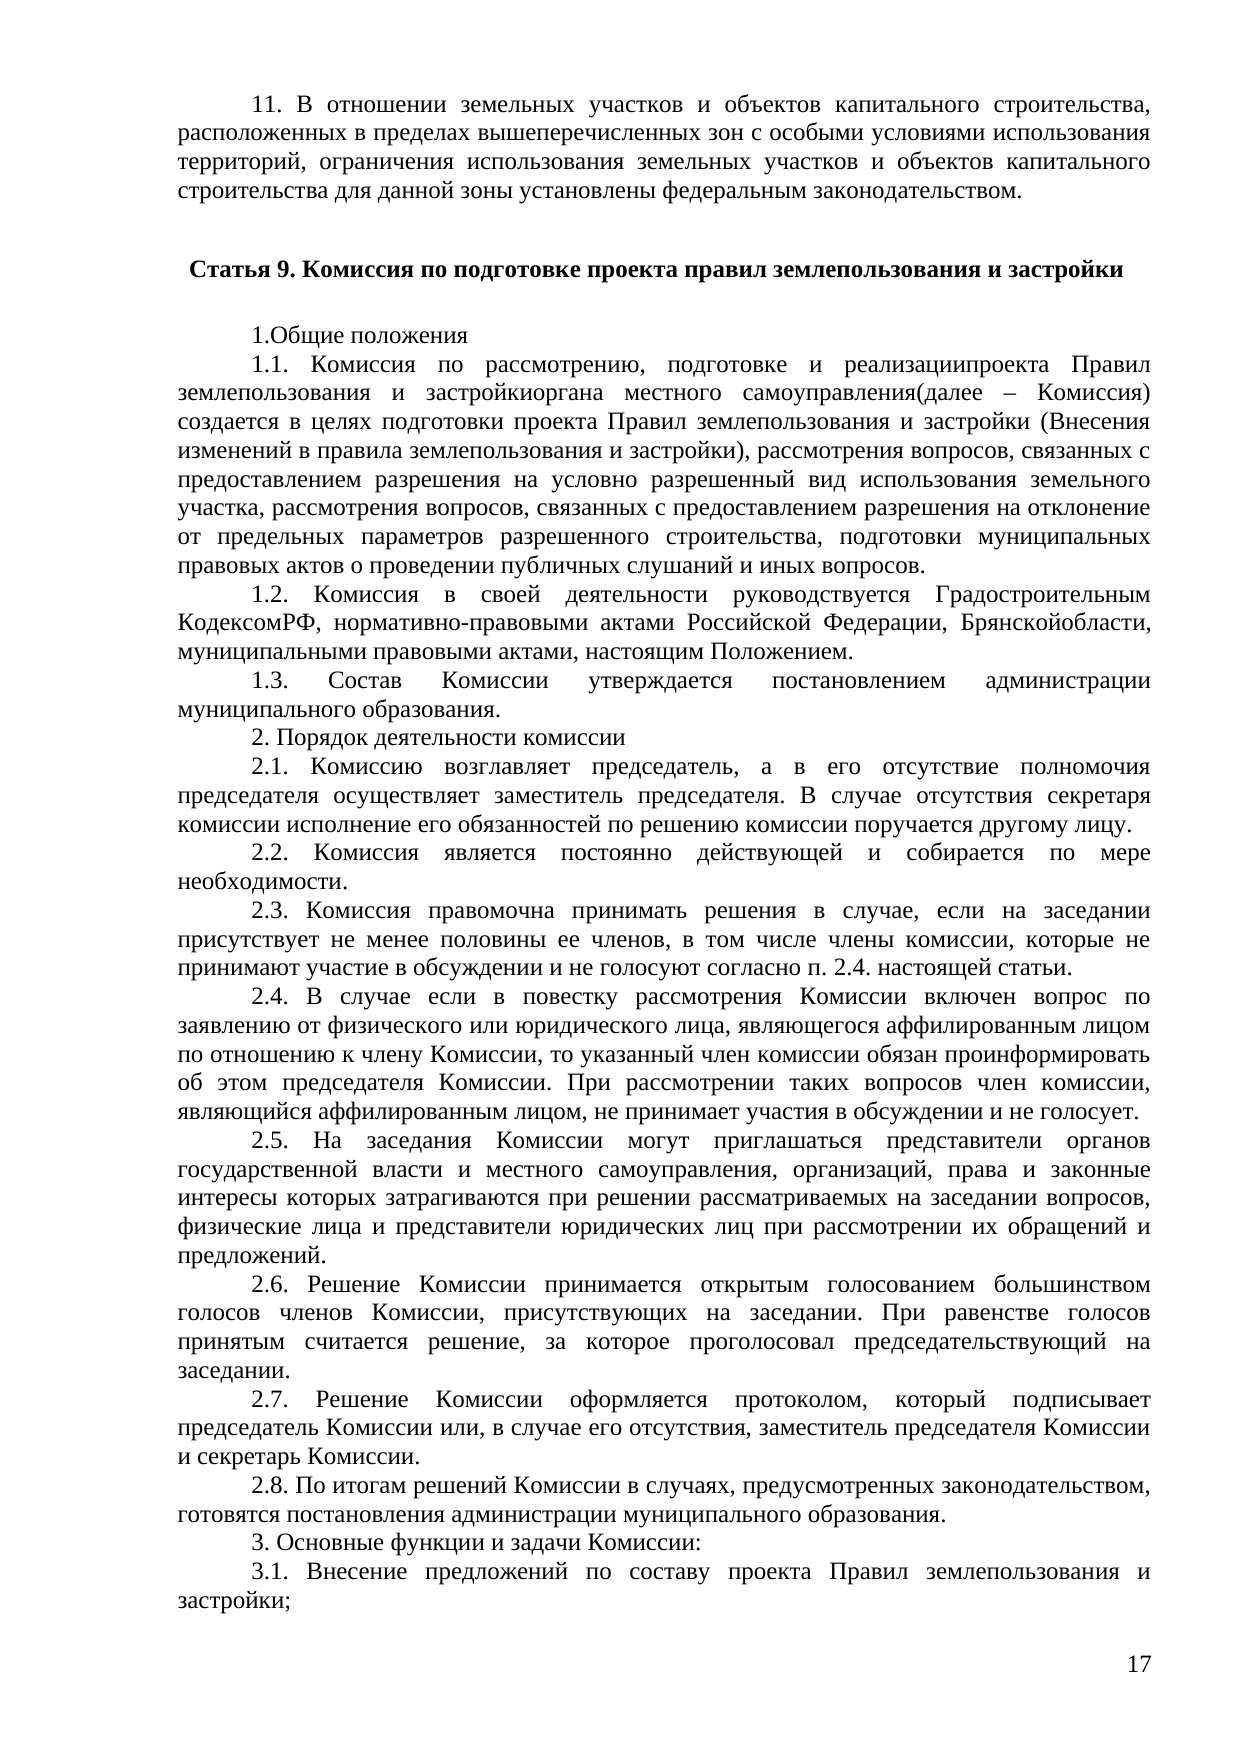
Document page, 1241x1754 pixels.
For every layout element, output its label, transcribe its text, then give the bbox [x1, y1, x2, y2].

text 2.7. Решение Комиссии оформляется протоколом, который подписывает председатель Комиссии или, в случае его отсутствия, заместитель председателя Комиссии и секретарь Комиссии. [177, 1384, 1152, 1470]
text 1.Общие положения [177, 320, 1152, 349]
text Статья 9. Комиссия по подготовке проекта правил землепользования и застройки [189, 254, 1140, 282]
text 1.2. Комиссия в своей деятельности руководствуется Градостроительным КодексомРФ, нормативно-правовыми актами Российской Федерации, Брянскойобласти, муниципальными правовыми актами, настоящим Положением. [177, 579, 1152, 665]
text 2.8. По итогам решений Комиссии в случаях, предусмотренных законодательством, готовятся постановления администрации муниципального образования. [177, 1470, 1152, 1527]
text 2.2. Комиссия является постоянно действующей и собирается по мере необходимости. [177, 837, 1152, 895]
text 2.6. Решение Комиссии принимается открытым голосованием большинством голосов членов Комиссии, присутствующих на заседании. При равенстве голосов принятым считается решение, за которое проголосовал председательствующий на заседании. [177, 1269, 1152, 1384]
text 2.3. Комиссия правомочна принимать решения в случае, если на заседании присутствует не менее половины ее членов, в том числе члены комиссии, которые не принимают участие в обсуждении и не голосуют согласно п. 2.4. настоящей статьи. [177, 895, 1152, 981]
text 3.1. Внесение предложений по составу проекта Правил землепользования и застройки; [177, 1556, 1152, 1614]
text 1.1. Комиссия по рассмотрению, подготовке и реализациипроекта Правил землепользования и застройкиоргана местного самоуправления(далее – Комиссия) создается в целях подготовки проекта Правил землепользования и застройки (Внесения изменений в правила землепользования и застройки), рассмотрения вопросов, связанных с предоставлением разрешения на условно разрешенный вид использования земельного участка, рассмотрения вопросов, связанных с предоставлением разрешения на отклонение от предельных параметров разрешенного строительства, подготовки муниципальных правовых актов о проведении публичных слушаний и иных вопросов. [177, 349, 1152, 579]
text 2.5. На заседания Комиссии могут приглашаться представители органов государственной власти и местного самоуправления, организаций, права и законные интересы которых затрагиваются при решении рассматриваемых на заседании вопросов, физические лица и представители юридических лиц при рассмотрении их обращений и предложений. [177, 1125, 1152, 1269]
text 2.4. В случае если в повестку рассмотрения Комиссии включен вопрос по заявлению от физического или юридического лица, являющегося аффилированным лицом по отношению к члену Комиссии, то указанный член комиссии обязан проинформировать об этом председателя Комиссии. При рассмотрении таких вопросов член комиссии, являющийся аффилированным лицом, не принимает участия в обсуждении и не голосует. [177, 981, 1152, 1125]
text 1.3. Состав Комиссии утверждается постановлением администрации муниципального образования. [177, 665, 1152, 722]
text 2.1. Комиссию возглавляет председатель, а в его отсутствие полномочия председателя осуществляет заместитель председателя. В случае отсутствия секретаря комиссии исполнение его обязанностей по решению комиссии поручается другому лицу. [177, 751, 1152, 837]
text 3. Основные функции и задачи Комиссии: [177, 1527, 1152, 1556]
text 2. Порядок деятельности комиссии [177, 722, 1152, 751]
text 11. В отношении земельных участков и объектов капитального строительства, расположенных в пределах вышеперечисленных зон с особыми условиями использования территорий, ограничения использования земельных участков и объектов капитального строительства для данной зоны установлены федеральным законодательством. [177, 89, 1152, 204]
